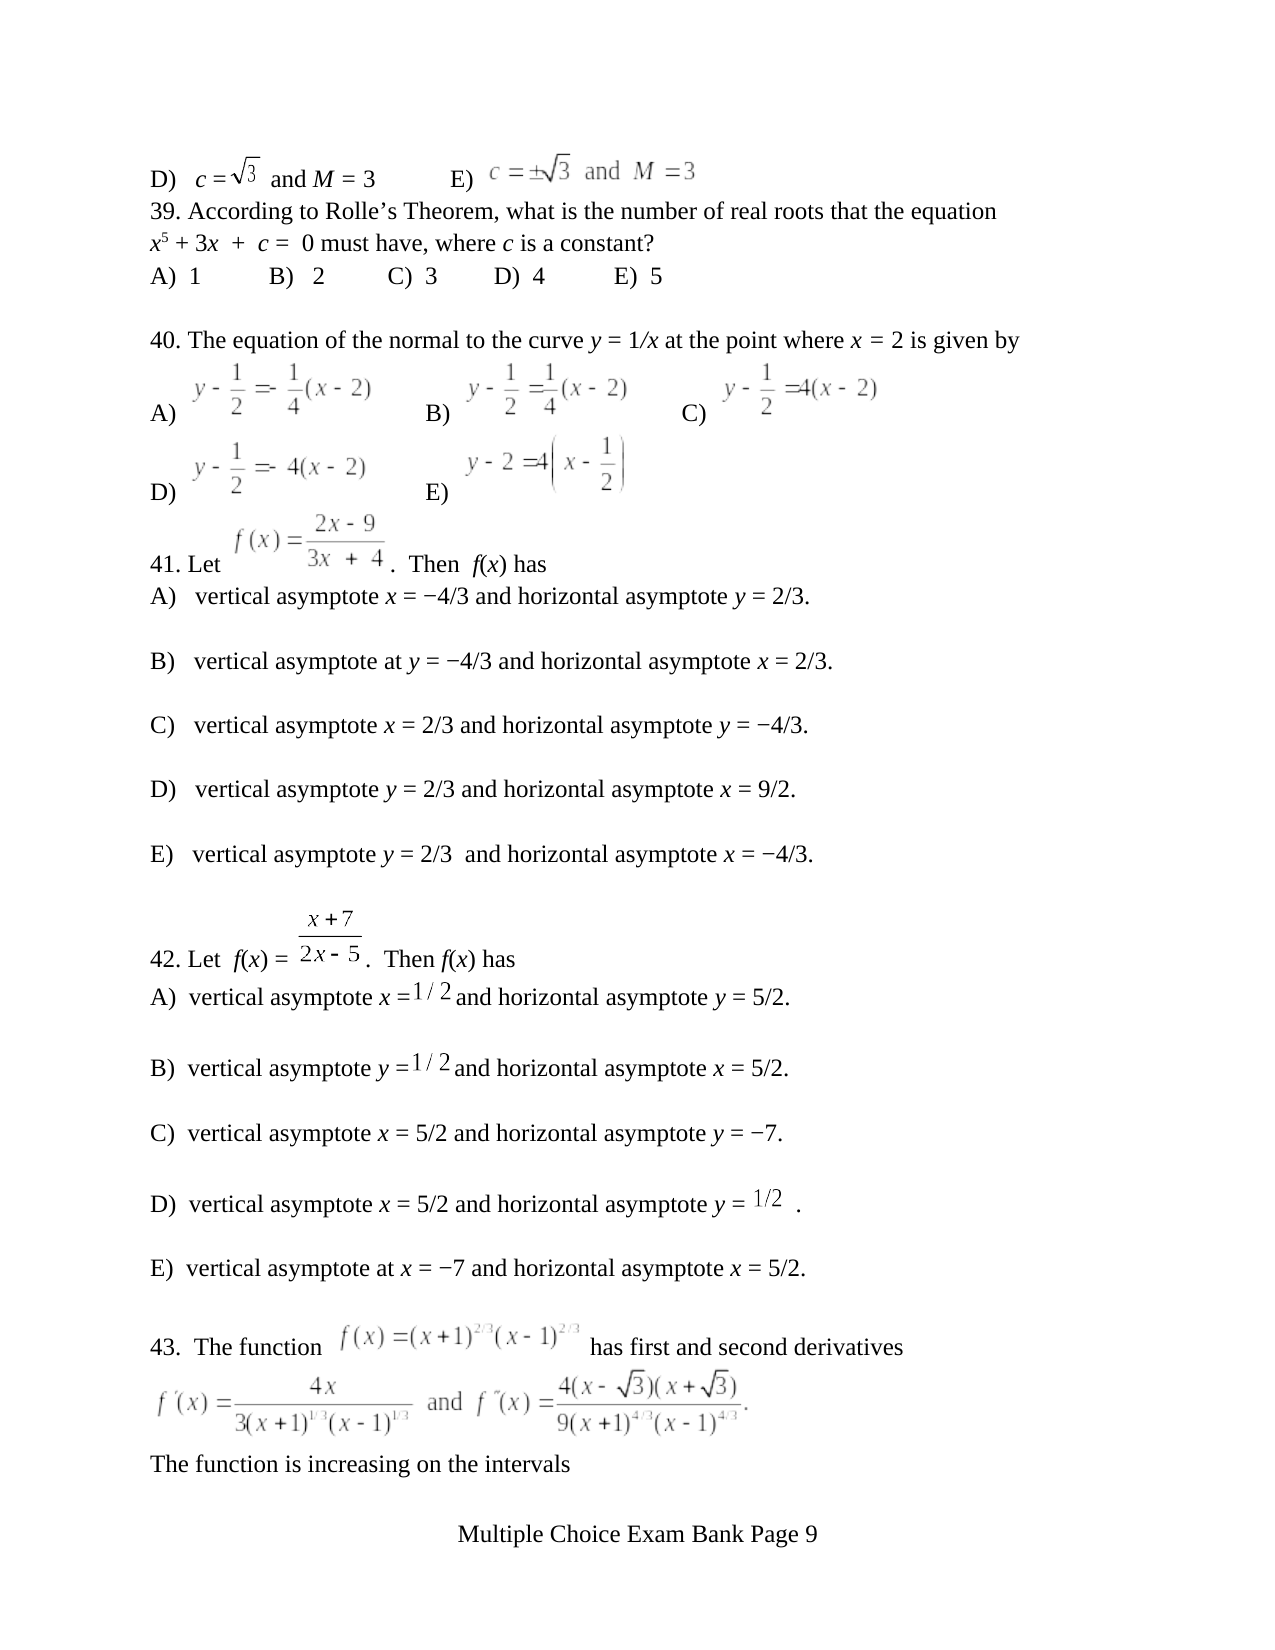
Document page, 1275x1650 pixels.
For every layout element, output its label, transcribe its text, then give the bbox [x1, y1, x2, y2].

text x5 + 3x + c = 0 must have, where c is a constant? [150, 228, 1125, 257]
text D) vertical asymptote x = 5/2 and horizontal asymptote y = . [150, 1182, 1125, 1218]
text A) vertical asymptote x = −4/3 and horizontal asymptote y = 2/3. [150, 581, 1125, 610]
text D) c = and M = 3 E) [150, 150, 1125, 193]
text 41. Let . Then f(x) has [150, 509, 1125, 578]
text B) vertical asymptote at y = −4/3 and horizontal asymptote x = 2/3. [150, 646, 1125, 674]
text 43. The function has first and second derivatives [150, 1318, 1125, 1446]
text D) E) [150, 430, 1125, 505]
text A) 1 B) 2 C) 3 D) 4 E) 5 [150, 261, 1125, 289]
text The function is increasing on the intervals [150, 1449, 1125, 1478]
text E) vertical asymptote y = 2/3 and horizontal asymptote x = −4/3. [150, 839, 1125, 868]
text C) vertical asymptote x = 2/3 and horizontal asymptote y = −4/3. [150, 710, 1125, 739]
text E) vertical asymptote at x = −7 and horizontal asymptote x = 5/2. [150, 1253, 1125, 1282]
text 40. The equation of the normal to the curve y = 1/x at the point where x = 2 is given by [150, 325, 1125, 354]
text 39. According to Rolle’s Theorem, what is the number of real roots that the equation [150, 196, 1125, 225]
text 42. Let f(x) = . Then f(x) has [150, 903, 1125, 972]
text B) vertical asymptote y =and horizontal asymptote x = 5/2. [150, 1047, 1125, 1082]
text C) vertical asymptote x = 5/2 and horizontal asymptote y = −7. [150, 1118, 1125, 1147]
text A) vertical asymptote x =and horizontal asymptote y = 5/2. [150, 976, 1125, 1011]
text A) B) C) [150, 357, 1125, 426]
text D) vertical asymptote y = 2/3 and horizontal asymptote x = 9/2. [150, 774, 1125, 803]
